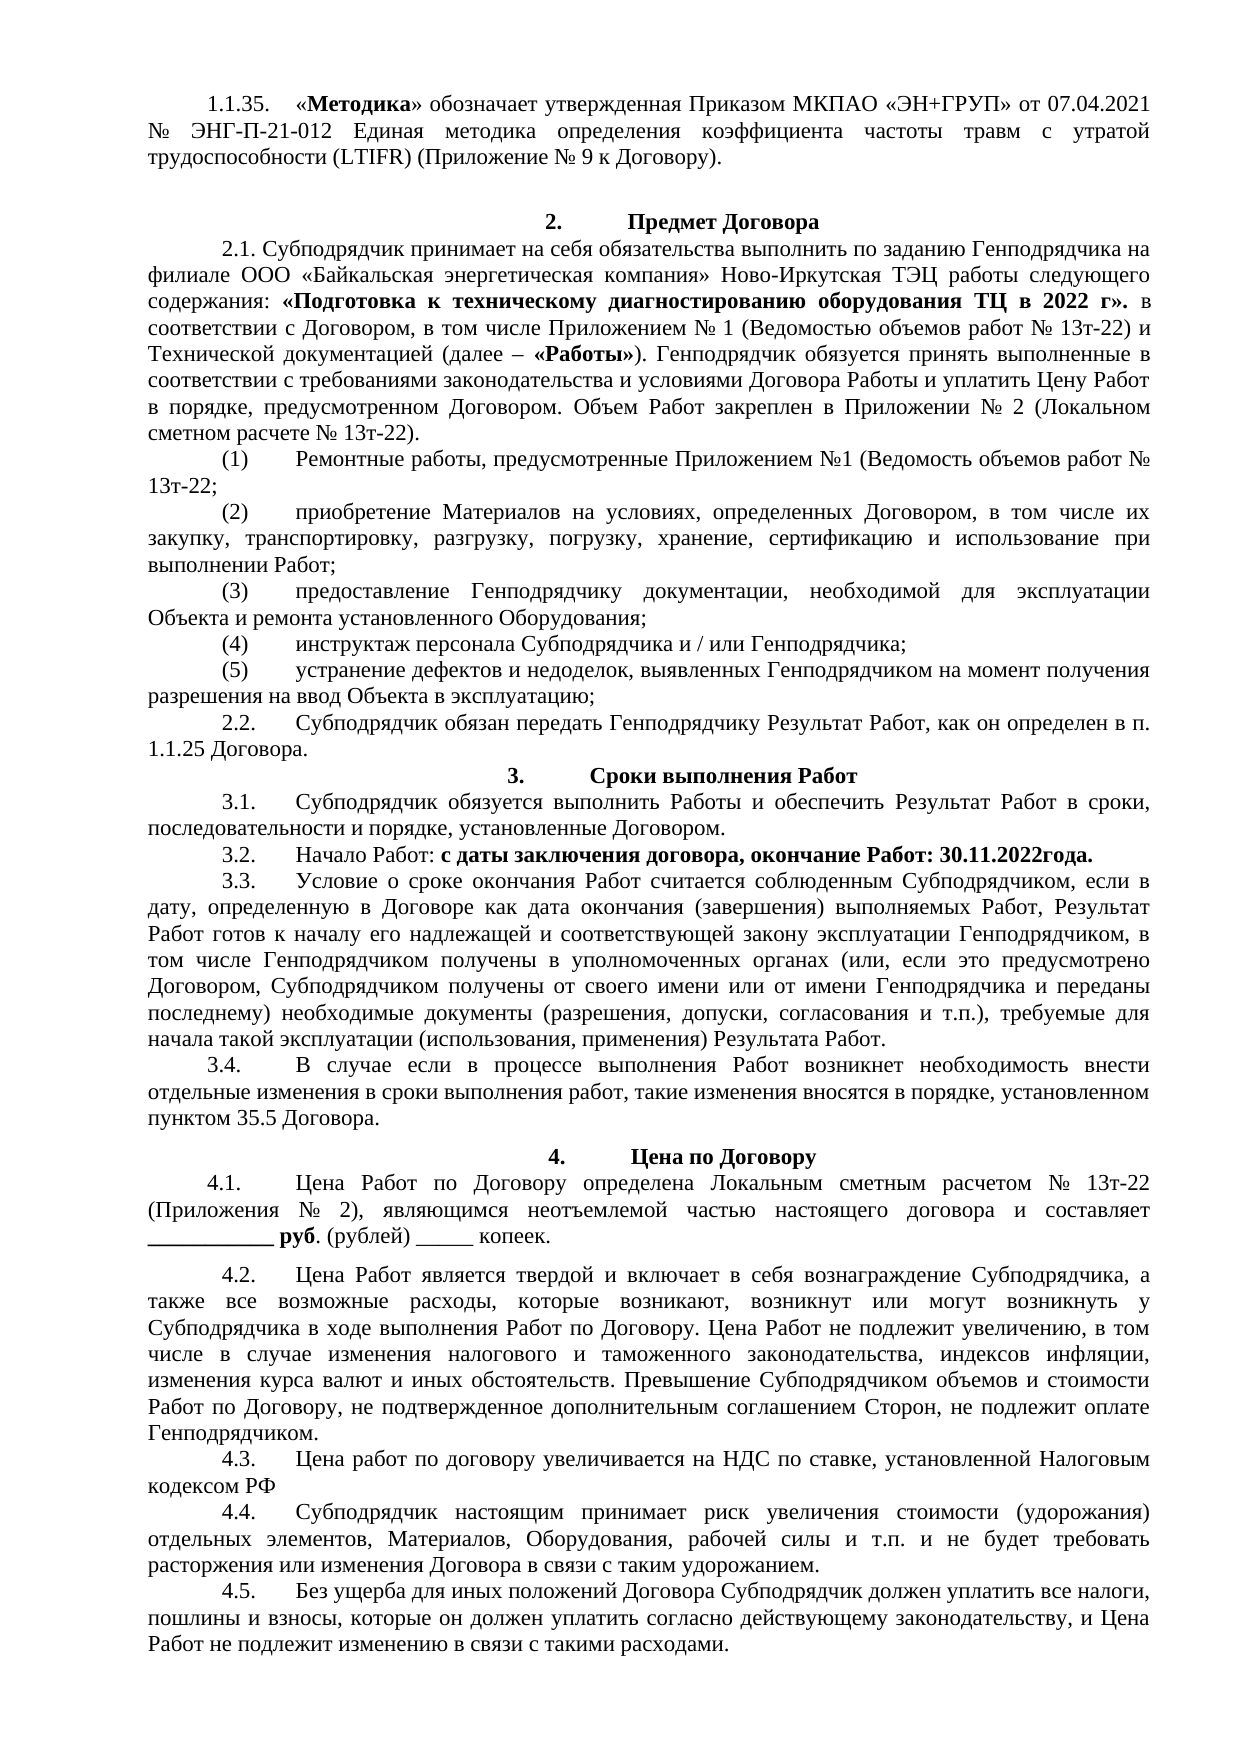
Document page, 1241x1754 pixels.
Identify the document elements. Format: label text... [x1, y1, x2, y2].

text Субподрядчик настоящим принимает риск увеличения стоимости (удорожания) отдельных элементов, Материалов, Оборудования, рабочей силы и т.п. и не будет требовать расторжения или изменения Договора в связи с таким удорожанием. [148, 1498, 1152, 1577]
text Предмет Договора [148, 208, 1152, 234]
text Цена по Договору [148, 1143, 1152, 1169]
text инструктаж персонала Субподрядчика и / или Генподрядчика; [148, 630, 1152, 656]
text Условие о сроке окончания Работ считается соблюденным Субподрядчиком, если в дату, определенную в Договоре как дата окончания (завершения) выполняемых Работ, Результат Работ готов к началу его надлежащей и соответствующей закону эксплуатации Генподрядчиком, в том числе Генподрядчиком получены в уполномоченных органах (или, если это предусмотрено Договором, Субподрядчиком получены от своего имени или от имени Генподрядчика и переданы последнему) необходимые документы (разрешения, допуски, согласования и т.п.), требуемые для начала такой эксплуатации (использования, применения) Результата Работ. [148, 867, 1152, 1052]
text приобретение Материалов на условиях, определенных Договором, в том числе их закупку, транспортировку, разгрузку, погрузку, хранение, сертификацию и использование при выполнении Работ; [148, 498, 1152, 577]
text Начало Работ: с даты заключения договора, окончание Работ: 30.11.2022года. [148, 841, 1152, 867]
text Цена работ по договору увеличивается на НДС по ставке, установленной Налоговым кодексом РФ [148, 1446, 1152, 1498]
text предоставление Генподрядчику документации, необходимой для эксплуатации Объекта и ремонта установленного Оборудования; [148, 577, 1152, 630]
text Без ущерба для иных положений Договора Субподрядчик должен уплатить все налоги, пошлины и взносы, которые он должен уплатить согласно действующему законодательству, и Цена Работ не подлежит изменению в связи с такими расходами. [148, 1577, 1152, 1656]
text Субподрядчик обязуется выполнить Работы и обеспечить Результат Работ в сроки, последовательности и порядке, установленные Договором. [148, 788, 1152, 841]
text Цена Работ является твердой и включает в себя вознаграждение Субподрядчика, а также все возможные расходы, которые возникают, возникнут или могут возникнуть у Субподрядчика в ходе выполнения Работ по Договору. Цена Работ не подлежит увеличению, в том числе в случае изменения налогового и таможенного законодательства, индексов инфляции, изменения курса валют и иных обстоятельств. Превышение Субподрядчиком объемов и стоимости Работ по Договору, не подтвержденное дополнительным соглашением Сторон, не подлежит оплате Генподрядчиком. [148, 1261, 1152, 1446]
text Цена Работ по Договору определена Локальным сметным расчетом № 13т-22 (Приложения № 2), являющимся неотъемлемой частью настоящего договора и составляет ___________ руб. (рублей) _____ копеек. [148, 1169, 1152, 1248]
text «Методика» обозначает утвержденная Приказом МКПАО «ЭН+ГРУП» от 07.04.2021 № ЭНГ-П-21-012 Единая методика определения коэффициента частоты травм с утратой трудоспособности (LTIFR) (Приложение № 9 к Договору). [148, 90, 1152, 169]
list 2.1. Субподрядчик принимает на себя обязательства выполнить по заданию Генподрядчика на филиале ООО «Байкальская энергетическая компания» Ново-Иркутская ТЭЦ работы следующего содержания: «Подготовка к техническому диагностированию оборудования ТЦ в 2022 г». в соответствии с Договором, в том числе Приложением № 1 (Ведомостью объемов работ № 13т-22) и Технической документацией (далее – «Работы»). Генподрядчик обязуется принять выполненные в соответствии с требованиями законодательства и условиями Договора Работы и уплатить Цену Работ в порядке, предусмотренном Договором. Объем Работ закреплен в Приложении № 2 (Локальном сметном расчете № 13т-22). [148, 234, 1152, 445]
text устранение дефектов и недоделок, выявленных Генподрядчиком на момент получения разрешения на ввод Объекта в эксплуатацию; [148, 656, 1152, 709]
text Субподрядчик обязан передать Генподрядчику Результат Работ, как он определен в п. 1.1.25 Договора. [148, 709, 1152, 762]
text Ремонтные работы, предусмотренные Приложением №1 (Ведомость объемов работ № 13т-22; [148, 445, 1152, 498]
text В случае если в процессе выполнения Работ возникнет необходимость внести отдельные изменения в сроки выполнения работ, такие изменения вносятся в порядке, установленном пунктом 35.5 Договора. [148, 1052, 1152, 1131]
text Сроки выполнения Работ [148, 762, 1152, 788]
